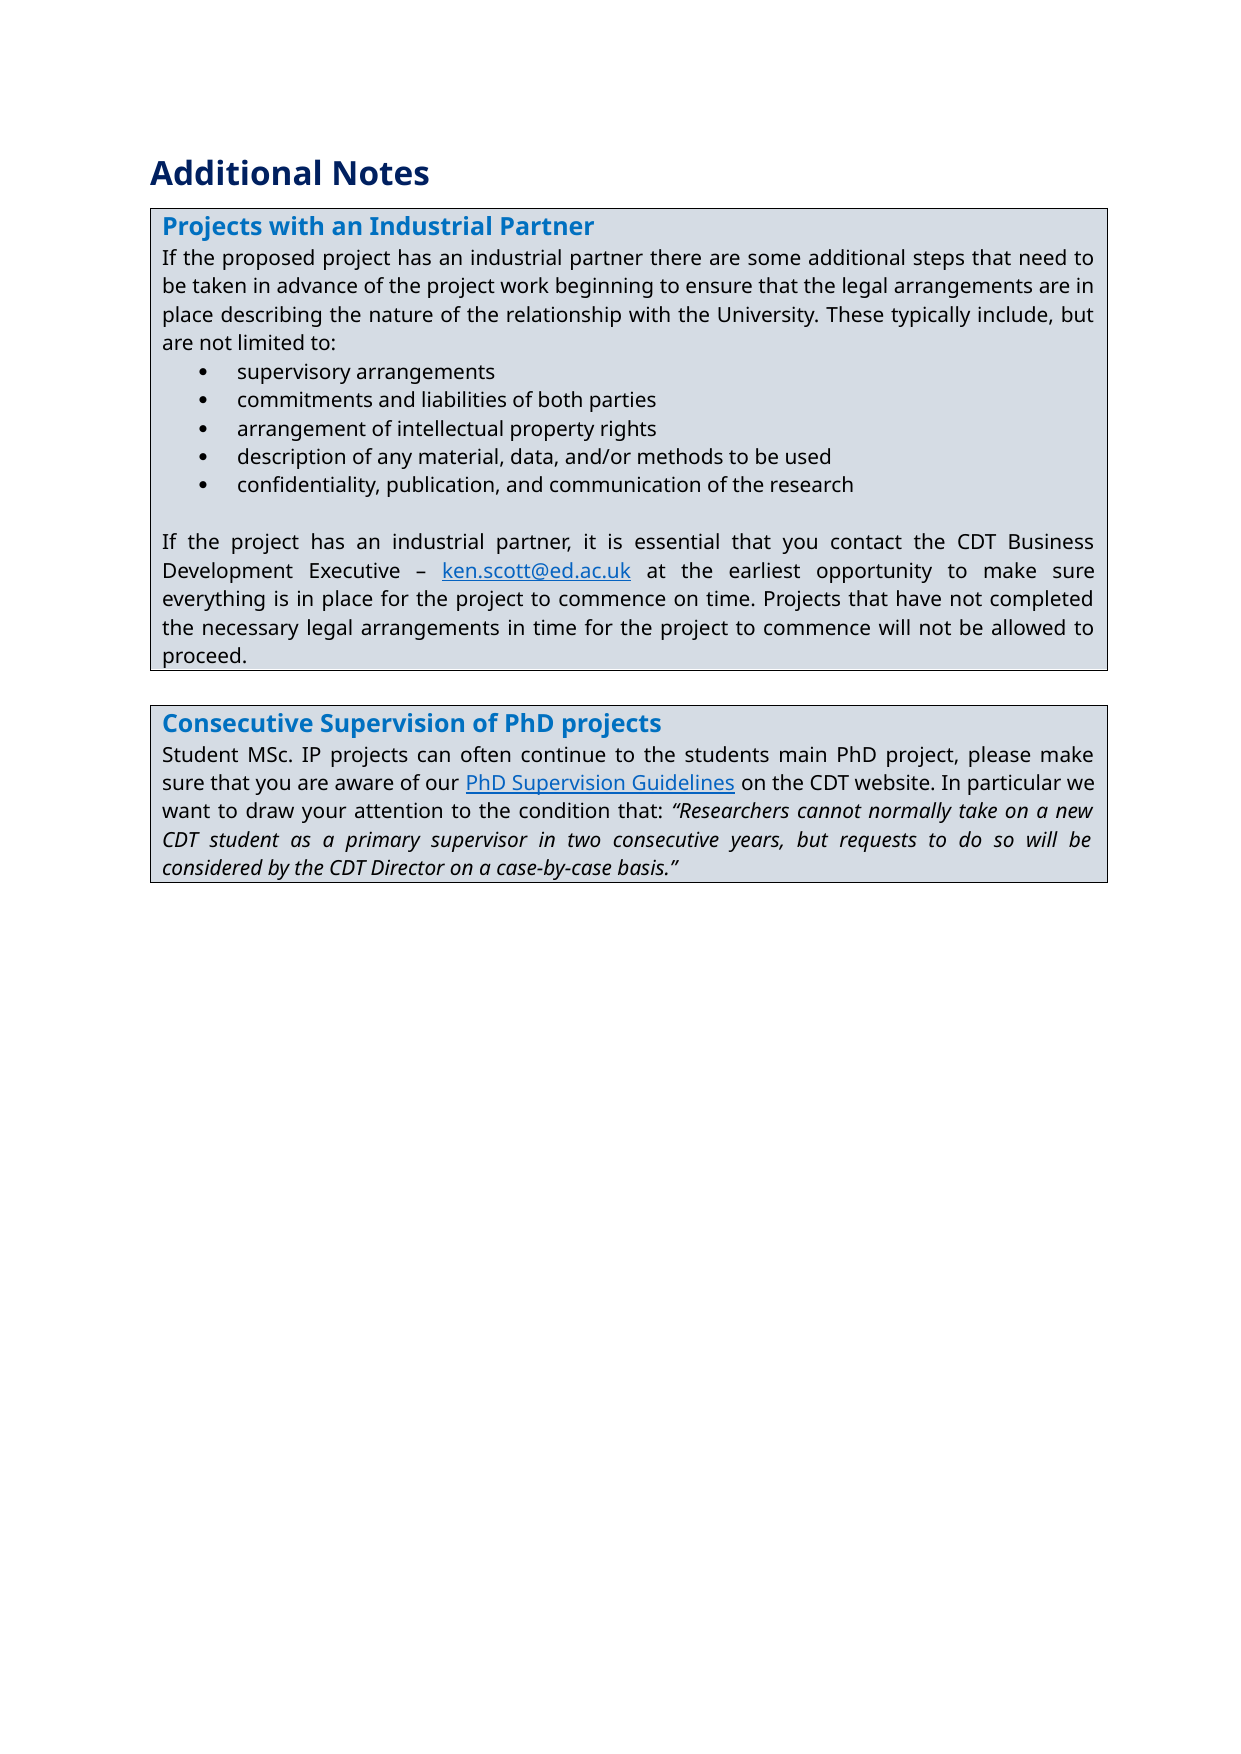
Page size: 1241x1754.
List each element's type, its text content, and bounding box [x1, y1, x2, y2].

table_header Projects with an Industrial Partner If the proposed project has an industrial partner there are some additional steps that need to be taken in advance of the project work beginning to ensure that the legal arrangements are in place describing the nature of the relationship with the University. These typically include, but are not limited to: supervisory arrangements commitments and liabilities of both parties arrangement of intellectual property rights description of any material, data, and/or methods to be used confidentiality, publication, and communication of the research If the project has an industrial partner, it is essential that you contact the CDT Business Development Executive – ken.scott@ed.ac.uk at the earliest opportunity to make sure everything is in place for the project to commence on time. Projects that have not completed the necessary legal arrangements in time for the project to commence will not be allowed to proceed. [151, 209, 1107, 669]
subtitle Additional Notes [150, 150, 1107, 195]
table_header Consecutive Supervision of PhD projects Student MSc. IP projects can often continue to the students main PhD project, please make sure that you are aware of our PhD Supervision Guidelines on the CDT website. In particular we want to draw your attention to the condition that: “Researchers cannot normally take on a new CDT student as a primary supervisor in two consecutive years, but requests to do so will be considered by the CDT Director on a case-by-case basis.” [151, 706, 1107, 882]
